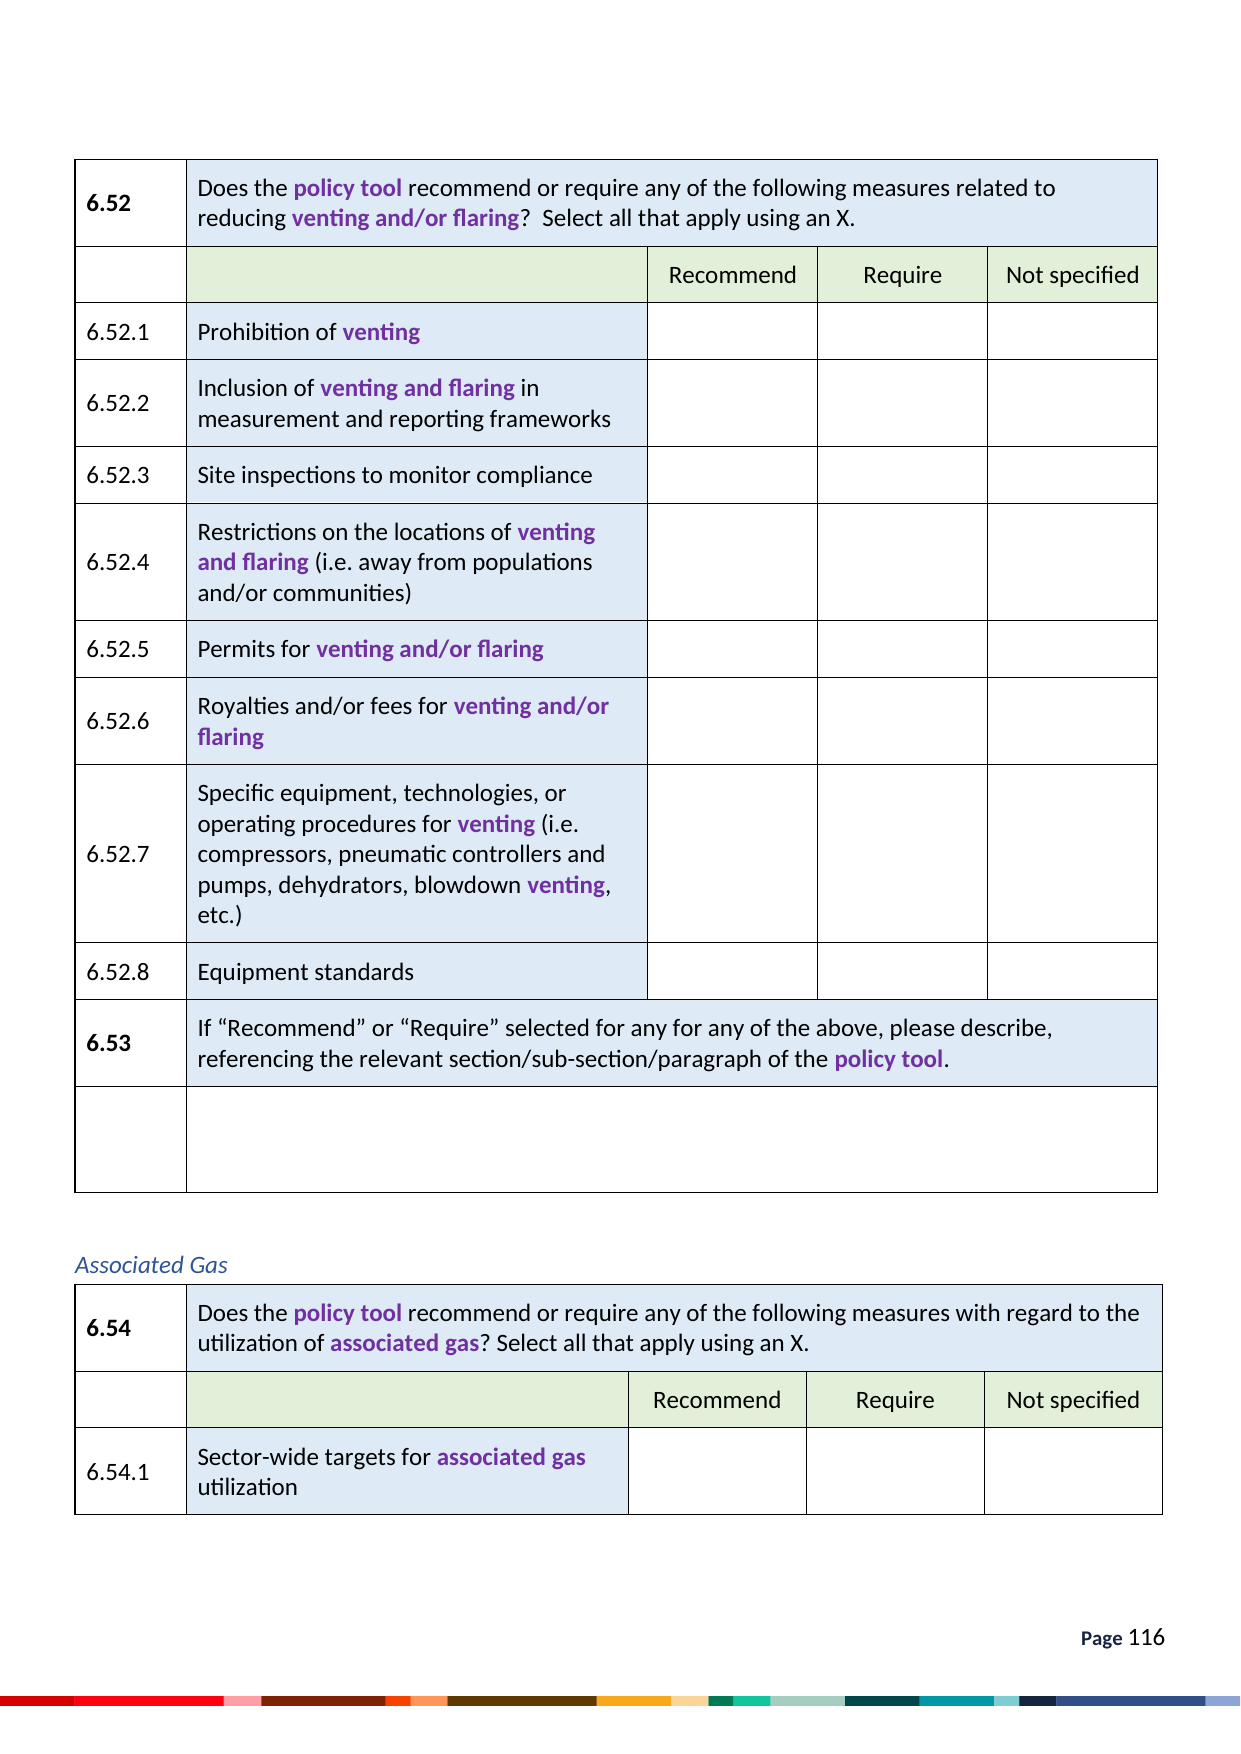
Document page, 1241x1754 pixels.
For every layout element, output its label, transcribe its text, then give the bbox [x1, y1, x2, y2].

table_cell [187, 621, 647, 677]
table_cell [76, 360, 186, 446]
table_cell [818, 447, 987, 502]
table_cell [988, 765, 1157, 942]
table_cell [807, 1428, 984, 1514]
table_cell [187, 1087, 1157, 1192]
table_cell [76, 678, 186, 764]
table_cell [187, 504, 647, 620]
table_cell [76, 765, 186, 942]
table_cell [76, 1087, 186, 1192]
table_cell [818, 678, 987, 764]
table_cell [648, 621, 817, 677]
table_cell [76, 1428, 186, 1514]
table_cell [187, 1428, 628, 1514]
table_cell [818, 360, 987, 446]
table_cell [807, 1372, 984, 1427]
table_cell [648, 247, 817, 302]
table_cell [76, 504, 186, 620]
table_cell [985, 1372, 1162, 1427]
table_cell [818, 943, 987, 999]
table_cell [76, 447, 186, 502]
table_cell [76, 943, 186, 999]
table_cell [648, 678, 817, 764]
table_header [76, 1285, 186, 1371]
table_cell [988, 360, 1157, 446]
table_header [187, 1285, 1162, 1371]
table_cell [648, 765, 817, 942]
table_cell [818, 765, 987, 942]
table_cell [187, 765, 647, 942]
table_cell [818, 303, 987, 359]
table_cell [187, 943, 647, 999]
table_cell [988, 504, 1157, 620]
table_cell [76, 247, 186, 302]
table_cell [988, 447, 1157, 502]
picture [0, 1696, 1241, 1706]
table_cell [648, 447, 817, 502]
subtitle Associated Gas [75, 1249, 1165, 1279]
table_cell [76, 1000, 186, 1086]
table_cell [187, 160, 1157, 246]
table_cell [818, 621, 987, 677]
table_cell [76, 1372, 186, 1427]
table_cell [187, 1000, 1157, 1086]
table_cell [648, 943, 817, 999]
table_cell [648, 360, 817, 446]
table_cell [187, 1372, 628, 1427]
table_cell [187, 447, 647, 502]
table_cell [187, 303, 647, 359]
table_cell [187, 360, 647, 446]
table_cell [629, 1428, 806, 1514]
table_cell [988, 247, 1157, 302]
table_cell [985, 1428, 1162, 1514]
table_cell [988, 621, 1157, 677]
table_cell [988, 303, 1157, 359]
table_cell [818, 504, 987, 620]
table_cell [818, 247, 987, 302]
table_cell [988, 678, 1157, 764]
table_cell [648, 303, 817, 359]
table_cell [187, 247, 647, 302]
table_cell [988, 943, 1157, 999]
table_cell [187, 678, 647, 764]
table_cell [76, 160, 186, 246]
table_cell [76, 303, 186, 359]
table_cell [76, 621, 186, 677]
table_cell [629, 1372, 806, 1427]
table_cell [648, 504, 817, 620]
